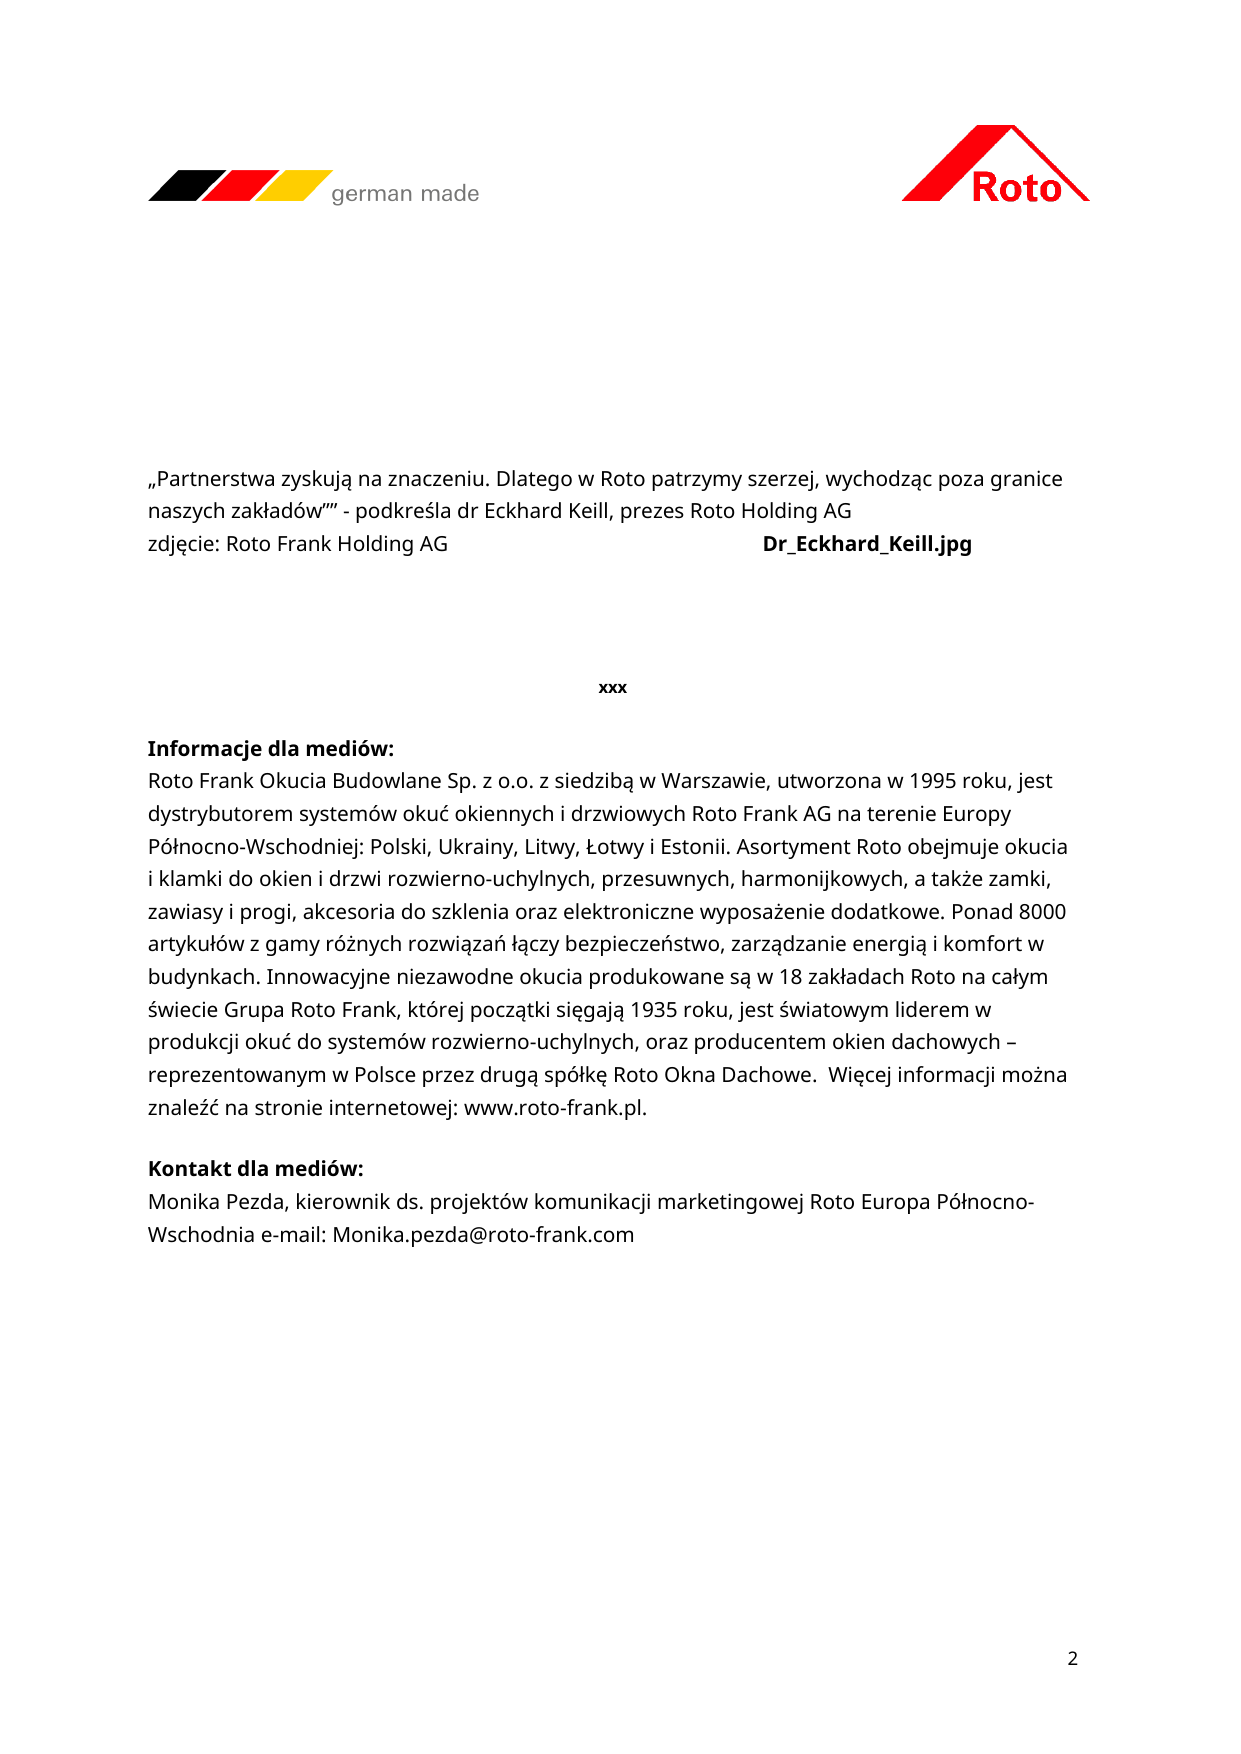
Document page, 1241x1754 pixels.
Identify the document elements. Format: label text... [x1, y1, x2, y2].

text xxx [148, 675, 1078, 698]
text Roto Frank Okucia Budowlane Sp. z o.o. z siedzibą w Warszawie, utworzona w 1995 roku, jest dystrybutorem systemów okuć okiennych i drzwiowych Roto Frank AG na terenie Europy Północno-Wschodniej: Polski, Ukrainy, Litwy, Łotwy i Estonii. Asortyment Roto obejmuje okucia i klamki do okien i drzwi rozwierno-uchylnych, przesuwnych, harmonijkowych, a także zamki, zawiasy i progi, akcesoria do szklenia oraz elektroniczne wyposażenie dodatkowe. Ponad 8000 artykułów z gamy różnych rozwiązań łączy bezpieczeństwo, zarządzanie energią i komfort w budynkach. Innowacyjne niezawodne okucia produkowane są w 18 zakładach Roto na całym świecie Grupa Roto Frank, której początki sięgają 1935 roku, jest światowym liderem w produkcji okuć do systemów rozwierno-uchylnych, oraz producentem okien dachowych – reprezentowanym w Polsce przez drugą spółkę Roto Okna Dachowe. Więcej informacji można znaleźć na stronie internetowej: www.roto-frank.pl. [148, 767, 1078, 1121]
picture [147, 169, 481, 208]
text zdjęcie: Roto Frank Holding AG Dr_Eckhard_Keill.jpg [148, 529, 1078, 557]
picture [901, 125, 1196, 208]
text Monika Pezda, kierownik ds. projektów komunikacji marketingowej Roto Europa Północno-Wschodnia e-mail: Monika.pezda@roto-frank.com [148, 1187, 1078, 1248]
text „Partnerstwa zyskują na znaczeniu. Dlatego w Roto patrzymy szerzej, wychodząc poza granice naszych zakładów”” - podkreśla dr Eckhard Keill, prezes Roto Holding AG [148, 464, 1078, 525]
text Kontakt dla mediów: [148, 1154, 1078, 1183]
text Informacje dla mediów: [148, 734, 1078, 762]
